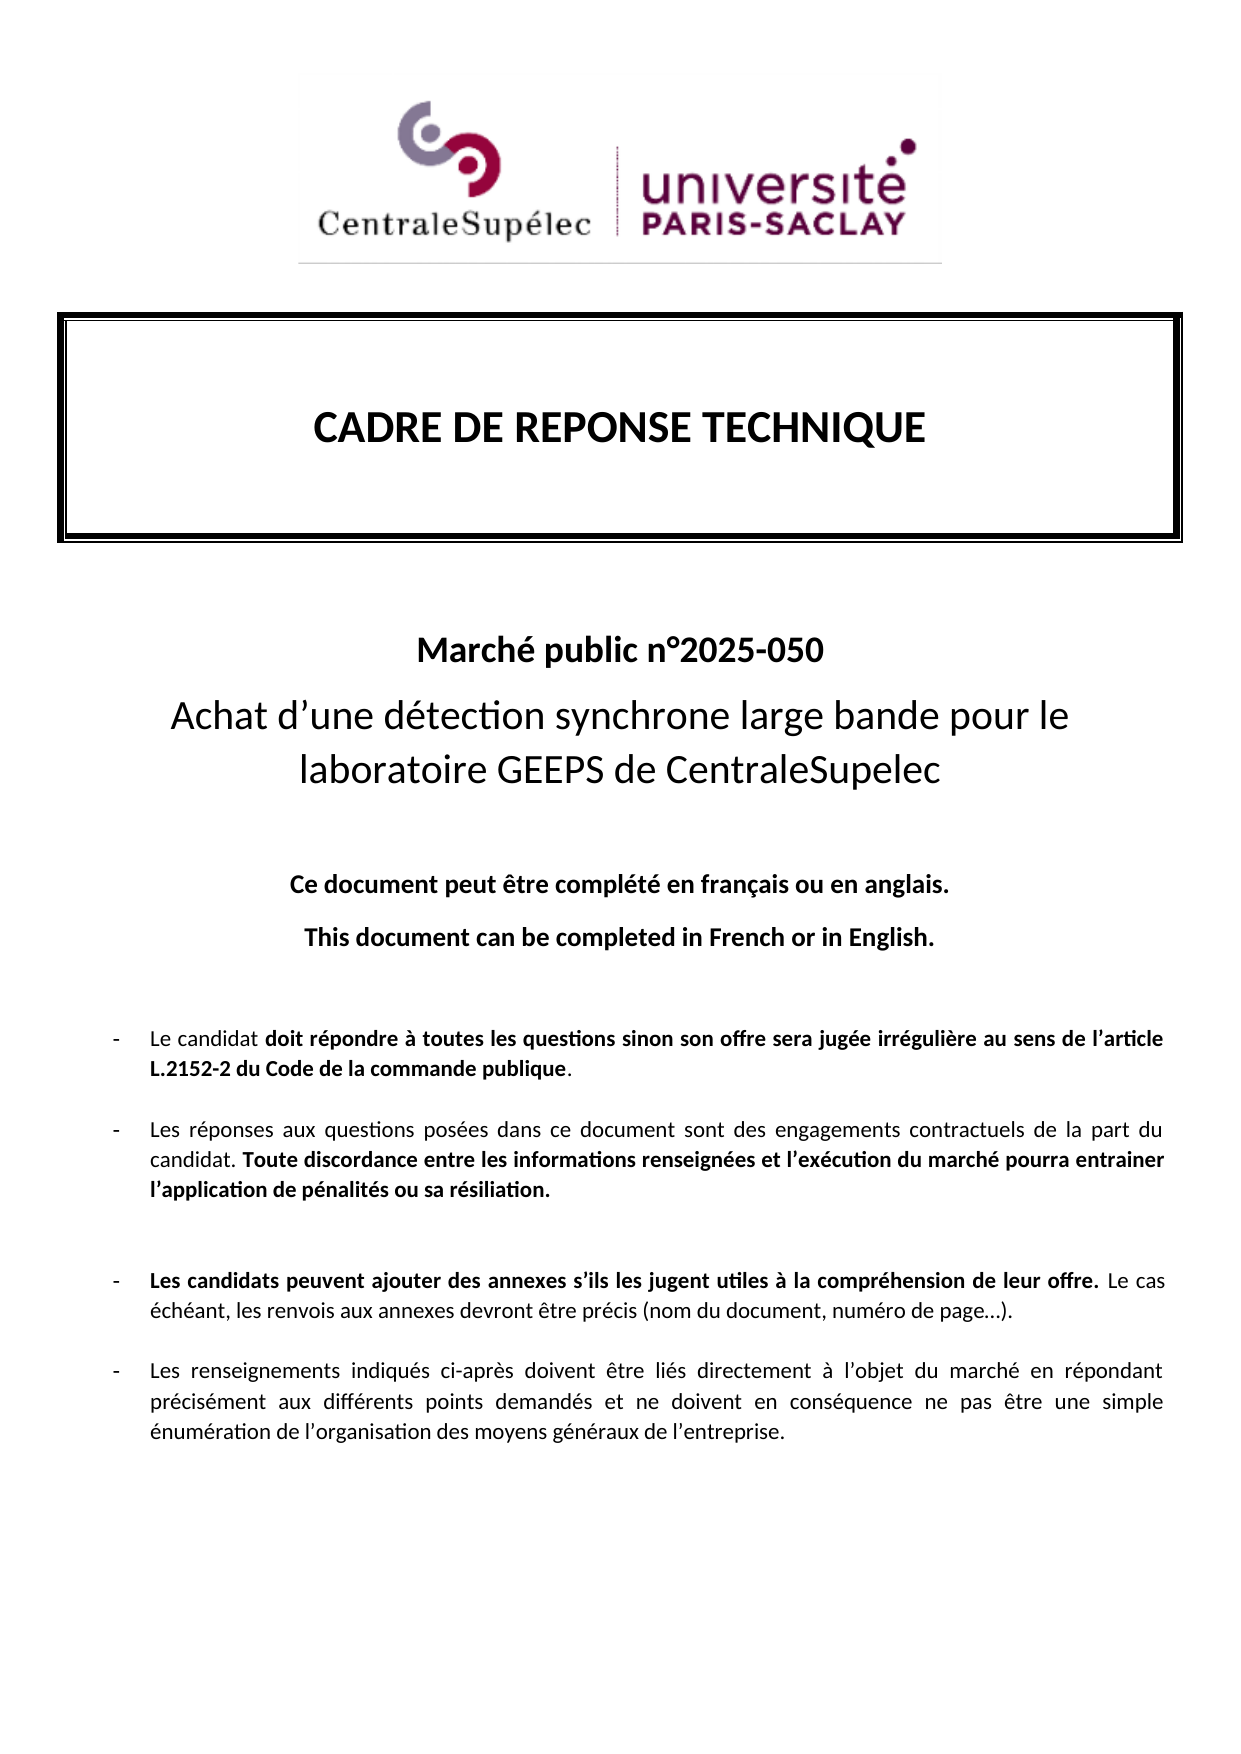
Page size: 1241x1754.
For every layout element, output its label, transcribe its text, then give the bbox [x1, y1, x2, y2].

list Les réponses aux questions posées dans ce document sont des engagements contractuels de la part du candidat. Toute discordance entre les informations renseignées et l’exécution du marché pourra entrainer l’application de pénalités ou sa résiliation. [112, 1115, 1165, 1203]
list Les candidats peuvent ajouter des annexes s’ils les jugent utiles à la compréhension de leur offre. Le cas échéant, les renvois aux annexes devront être précis (nom du document, numéro de page…). [112, 1266, 1165, 1324]
text Ce document peut être complété en français ou en anglais. [75, 867, 1165, 900]
picture [298, 73, 942, 265]
list Les renseignements indiqués ci-après doivent être liés directement à l’objet du marché en répondant précisément aux différents points demandés et ne doivent en conséquence ne pas être une simple énumération de l’organisation des moyens généraux de l’entreprise. [112, 1357, 1165, 1445]
text Marché public n°2025-050 [75, 626, 1165, 672]
text CADRE DE REPONSE TECHNIQUE [67, 389, 1173, 454]
text Achat d’une détection synchrone large bande pour le laboratoire GEEPS de CentraleSupelec [75, 689, 1165, 794]
list Le candidat doit répondre à toutes les questions sinon son offre sera jugée irrégulière au sens de l’article L.2152-2 du Code de la commande publique. [112, 1024, 1165, 1082]
text This document can be completed in French or in English. [75, 920, 1165, 953]
